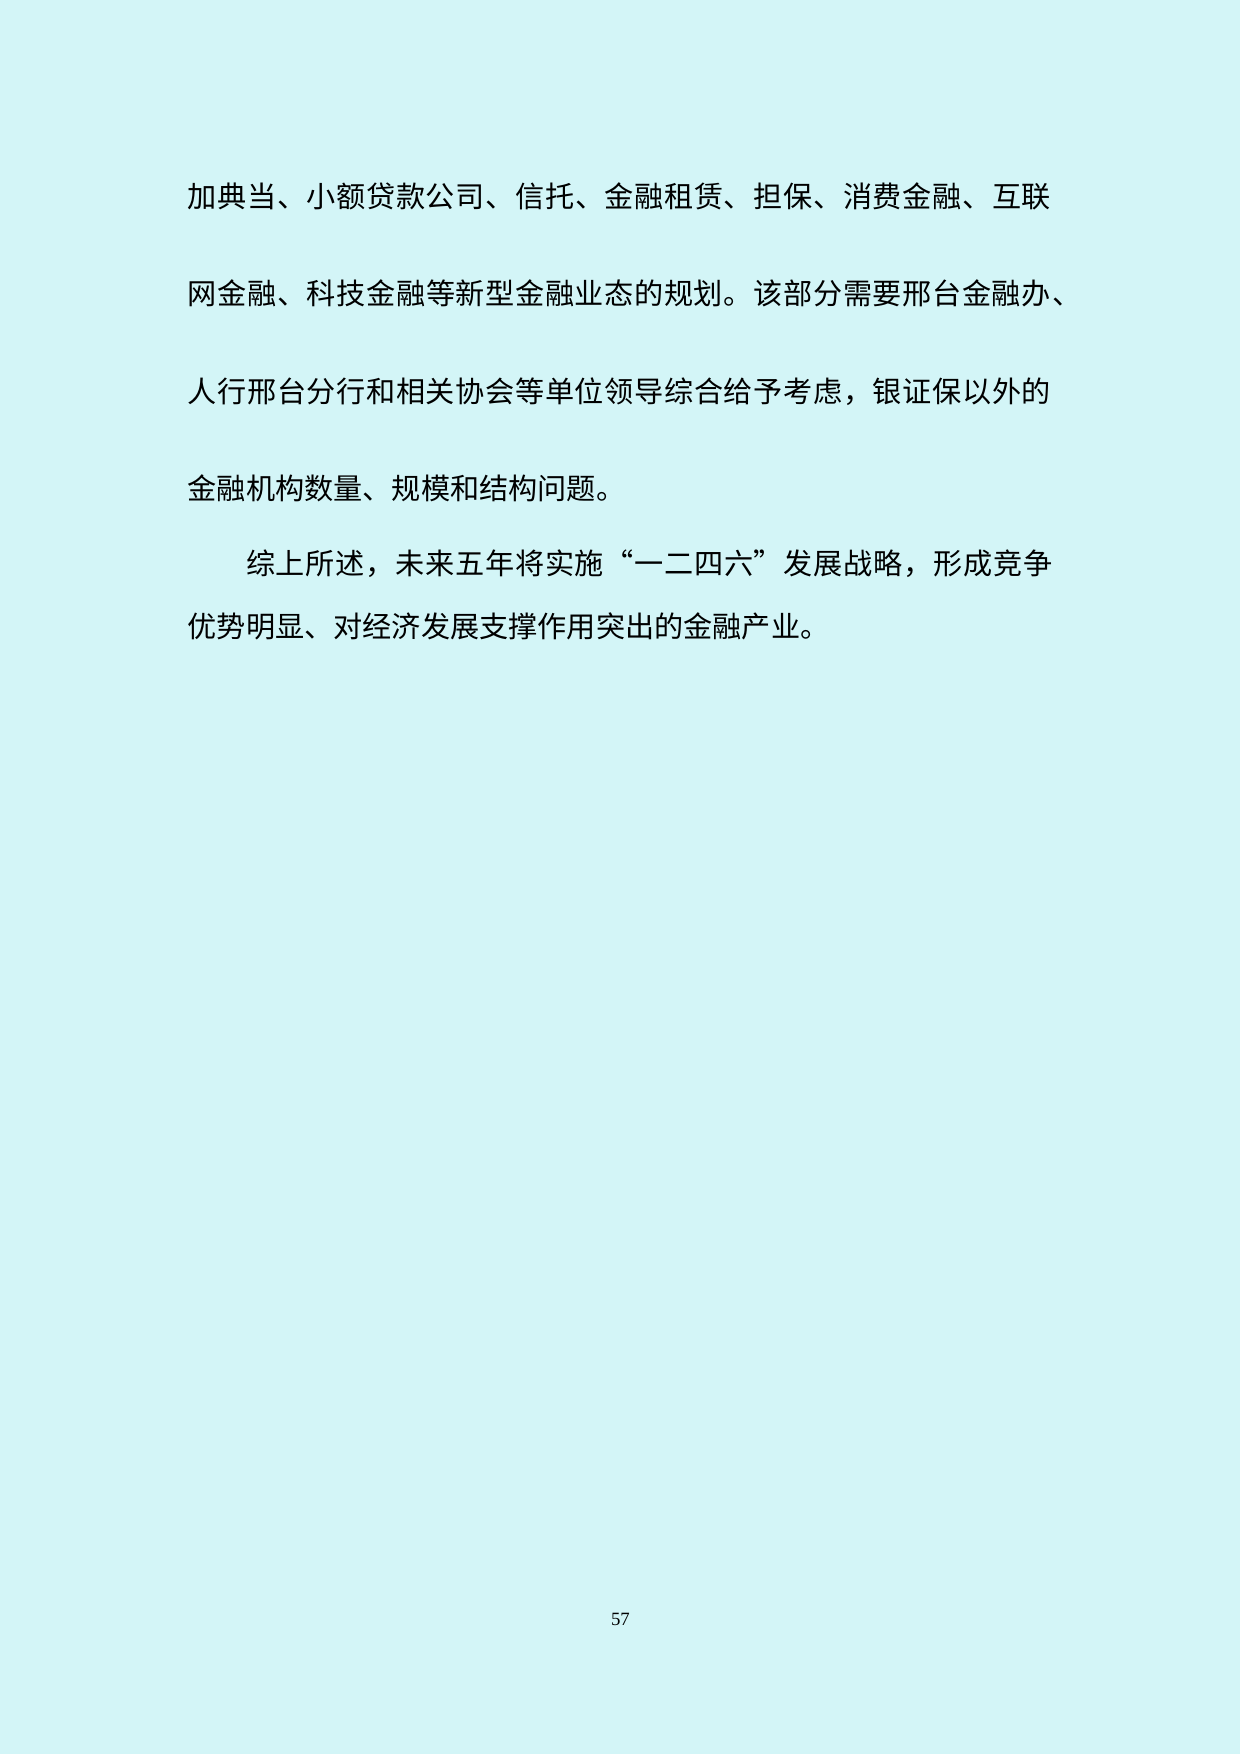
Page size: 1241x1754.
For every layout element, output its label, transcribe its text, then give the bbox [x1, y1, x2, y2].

text 综上所述，未来五年将实施“一二四六”发展战略，形成竞争优势明显、对经济发展支撑作用突出的金融产业。 [187, 541, 1053, 646]
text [187, 162, 1053, 519]
